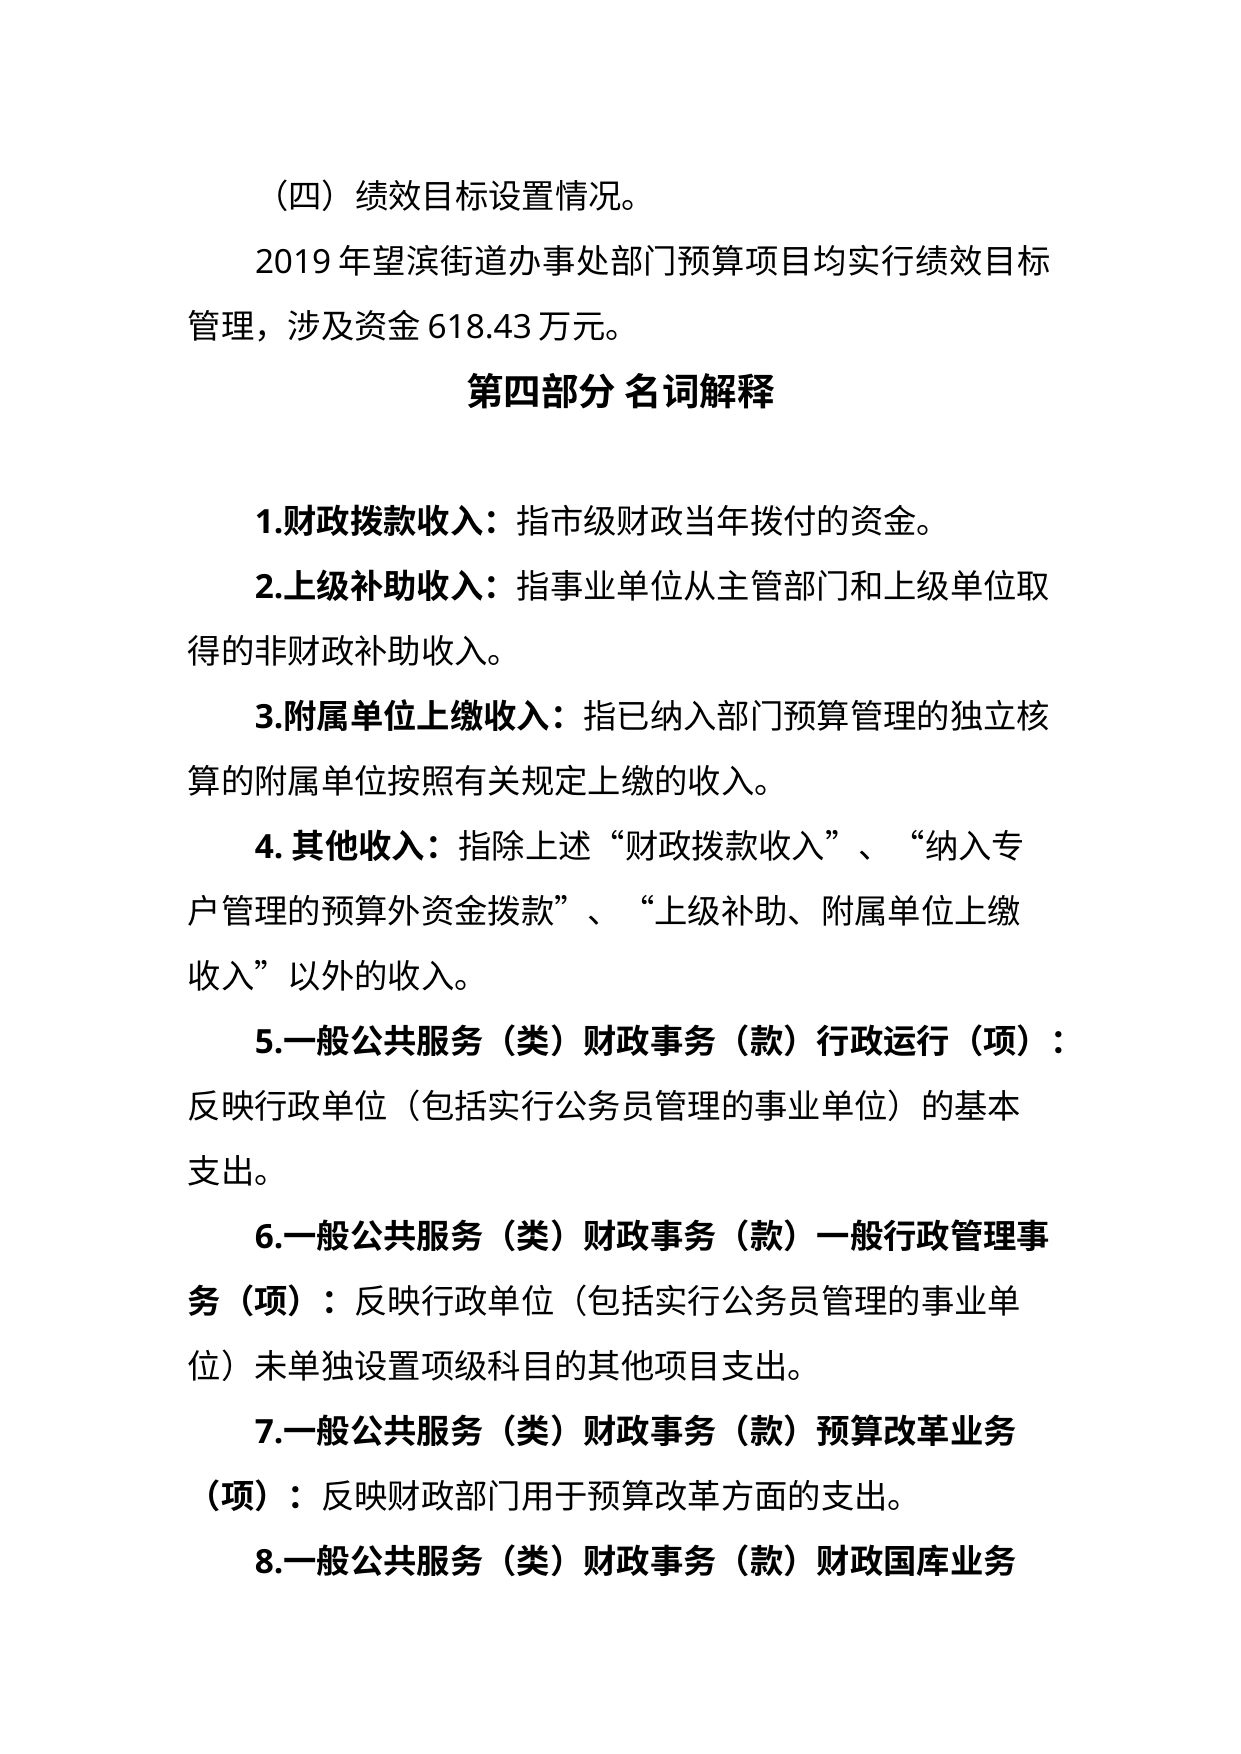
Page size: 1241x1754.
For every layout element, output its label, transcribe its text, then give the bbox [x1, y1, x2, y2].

text 2019年望滨街道办事处部门预算项目均实行绩效目标管理，涉及资金618.43万元。 [187, 227, 1053, 357]
text 第四部分 名词解释 [187, 357, 1053, 422]
text 7.一般公共服务（类）财政事务（款）预算改革业务（项）：反映财政部门用于预算改革方面的支出。 [187, 1397, 1053, 1527]
text 5.一般公共服务（类）财政事务（款）行政运行（项）：反映行政单位（包括实行公务员管理的事业单位）的基本支出。 [187, 1007, 1053, 1202]
text 4. 其他收入：指除上述“财政拨款收入”、“纳入专户管理的预算外资金拨款”、“上级补助、附属单位上缴收入”以外的收入。 [187, 812, 1053, 1007]
text 3.附属单位上缴收入：指已纳入部门预算管理的独立核算的附属单位按照有关规定上缴的收入。 [187, 682, 1053, 812]
text 1.财政拨款收入：指市级财政当年拨付的资金。 [187, 487, 1053, 552]
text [187, 1527, 1053, 1592]
text 6.一般公共服务（类）财政事务（款）一般行政管理事务（项）：反映行政单位（包括实行公务员管理的事业单位）未单独设置项级科目的其他项目支出。 [187, 1202, 1053, 1397]
text （四）绩效目标设置情况。 [187, 162, 1053, 227]
text 2.上级补助收入：指事业单位从主管部门和上级单位取得的非财政补助收入。 [187, 552, 1053, 682]
